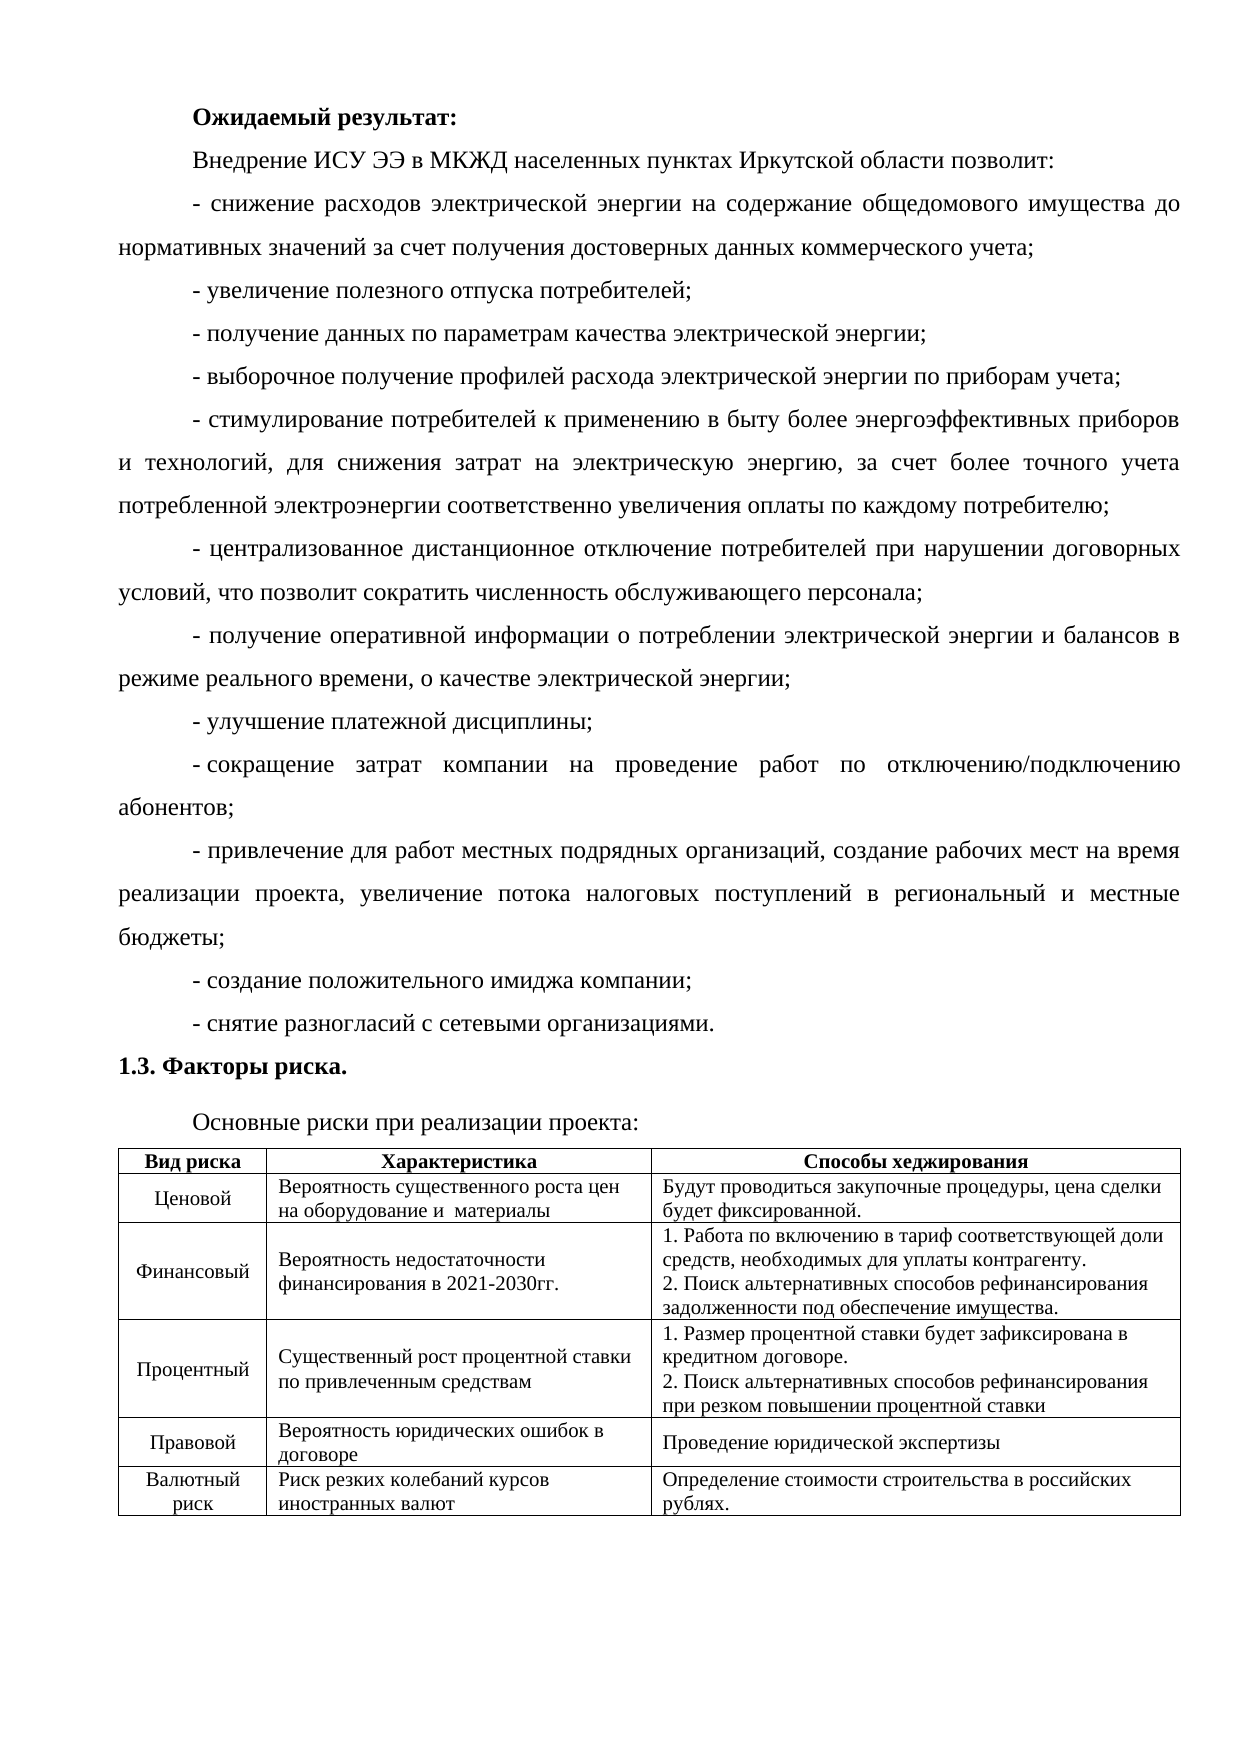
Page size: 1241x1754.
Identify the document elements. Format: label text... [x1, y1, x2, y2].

text 1.3. Факторы риска. [118, 1051, 1181, 1080]
table_header Способы хеджирования [652, 1149, 1180, 1173]
table_cell 1. Работа по включению в тариф соответствующей доли средств, необходимых для уплаты контрагенту. 2. Поиск альтернативных способов рефинансирования задолженности под обеспечение имущества. [652, 1223, 1180, 1319]
table_header Характеристика [267, 1149, 651, 1173]
text - привлечение для работ местных подрядных организаций, создание рабочих мест на время реализации проекта, увеличение потока налоговых поступлений в региональный и местные бюджеты; [118, 835, 1181, 950]
text - выборочное получение профилей расхода электрической энергии по приборам учета; [118, 361, 1181, 390]
table_cell Ценовой [119, 1174, 266, 1222]
table_cell Процентный [119, 1320, 266, 1417]
text - увеличение полезного отпуска потребителей; [118, 275, 1181, 303]
table_cell Вероятность существенного роста цен на оборудование и материалы [267, 1174, 651, 1222]
text - сокращение затрат компании на проведение работ по отключению/подключению абонентов; [118, 749, 1181, 821]
table_header Вид риска [119, 1149, 266, 1173]
table_cell Проведение юридической экспертизы [652, 1418, 1180, 1466]
text Основные риски при реализации проекта: [118, 1107, 1181, 1135]
table_cell Правовой [119, 1418, 266, 1466]
table_cell Будут проводиться закупочные процедуры, цена сделки будет фиксированной. [652, 1174, 1180, 1222]
text - улучшение платежной дисциплины; [118, 706, 1181, 735]
text Ожидаемый результат: [118, 102, 1181, 131]
table_cell Существенный рост процентной ставки по привлеченным средствам [267, 1320, 651, 1417]
table_cell Определение стоимости строительства в российских рублях. [652, 1467, 1180, 1515]
text - централизованное дистанционное отключение потребителей при нарушении договорных условий, что позволит сократить численность обслуживающего персонала; [118, 533, 1181, 605]
text Внедрение ИСУ ЭЭ в МКЖД населенных пунктах Иркутской области позволит: [118, 145, 1181, 174]
text - создание положительного имиджа компании; [118, 965, 1181, 993]
table_cell Вероятность юридических ошибок в договоре [267, 1418, 651, 1466]
text - снятие разногласий с сетевыми организациями. [118, 1008, 1181, 1037]
text - снижение расходов электрической энергии на содержание общедомового имущества до нормативных значений за счет получения достоверных данных коммерческого учета; [118, 188, 1181, 260]
table_cell 1. Размер процентной ставки будет зафиксирована в кредитном договоре. 2. Поиск альтернативных способов рефинансирования при резком повышении процентной ставки [652, 1320, 1180, 1417]
table_cell Финансовый [119, 1223, 266, 1319]
table_cell Риск резких колебаний курсов иностранных валют [267, 1467, 651, 1515]
table_cell Вероятность недостаточности финансирования в 2021-2030гг. [267, 1223, 651, 1319]
table_cell Валютный риск [119, 1467, 266, 1515]
text - стимулирование потребителей к применению в быту более энергоэффективных приборов и технологий, для снижения затрат на электрическую энергию, за счет более точного учета потребленной электроэнергии соответственно увеличения оплаты по каждому потребителю; [118, 404, 1181, 519]
text - получение оперативной информации о потреблении электрической энергии и балансов в режиме реального времени, о качестве электрической энергии; [118, 620, 1181, 692]
text - получение данных по параметрам качества электрической энергии; [118, 318, 1181, 347]
